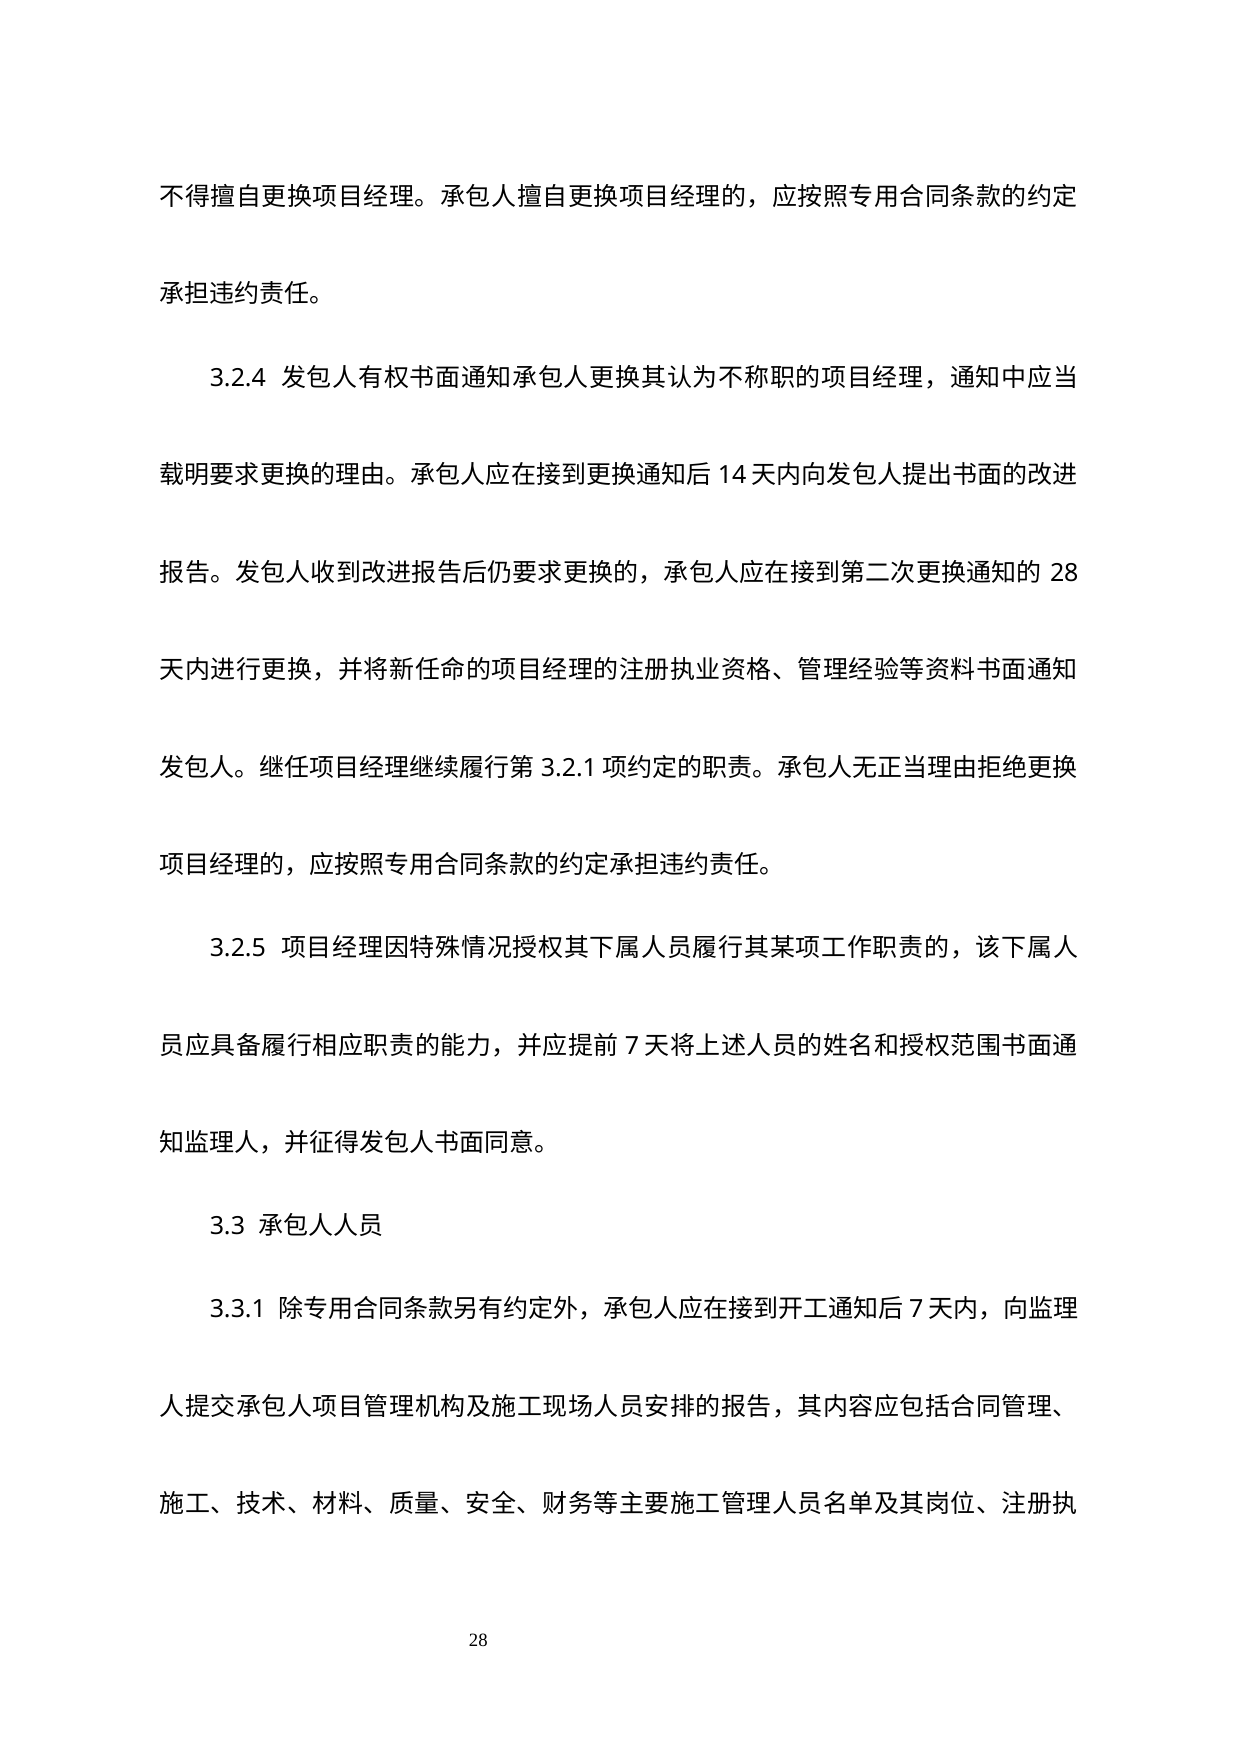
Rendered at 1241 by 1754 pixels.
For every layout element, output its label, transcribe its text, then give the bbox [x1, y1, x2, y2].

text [159, 1274, 1078, 1534]
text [159, 162, 1078, 324]
text 3.3 承包人人员 [159, 1191, 1078, 1256]
text 3.2.4 发包人有权书面通知承包人更换其认为不称职的项目经理，通知中应当载明要求更换的理由。承包人应在接到更换通知后14天内向发包人提出书面的改进报告。发包人收到改进报告后仍要求更换的，承包人应在接到第二次更换通知的28天内进行更换，并将新任命的项目经理的注册执业资格、管理经验等资料书面通知发包人。继任项目经理继续履行第3.2.1项约定的职责。承包人无正当理由拒绝更换项目经理的，应按照专用合同条款的约定承担违约责任。 [159, 343, 1078, 895]
text 3.2.5 项目经理因特殊情况授权其下属人员履行其某项工作职责的，该下属人员应具备履行相应职责的能力，并应提前7天将上述人员的姓名和授权范围书面通知监理人，并征得发包人书面同意。 [159, 913, 1078, 1173]
